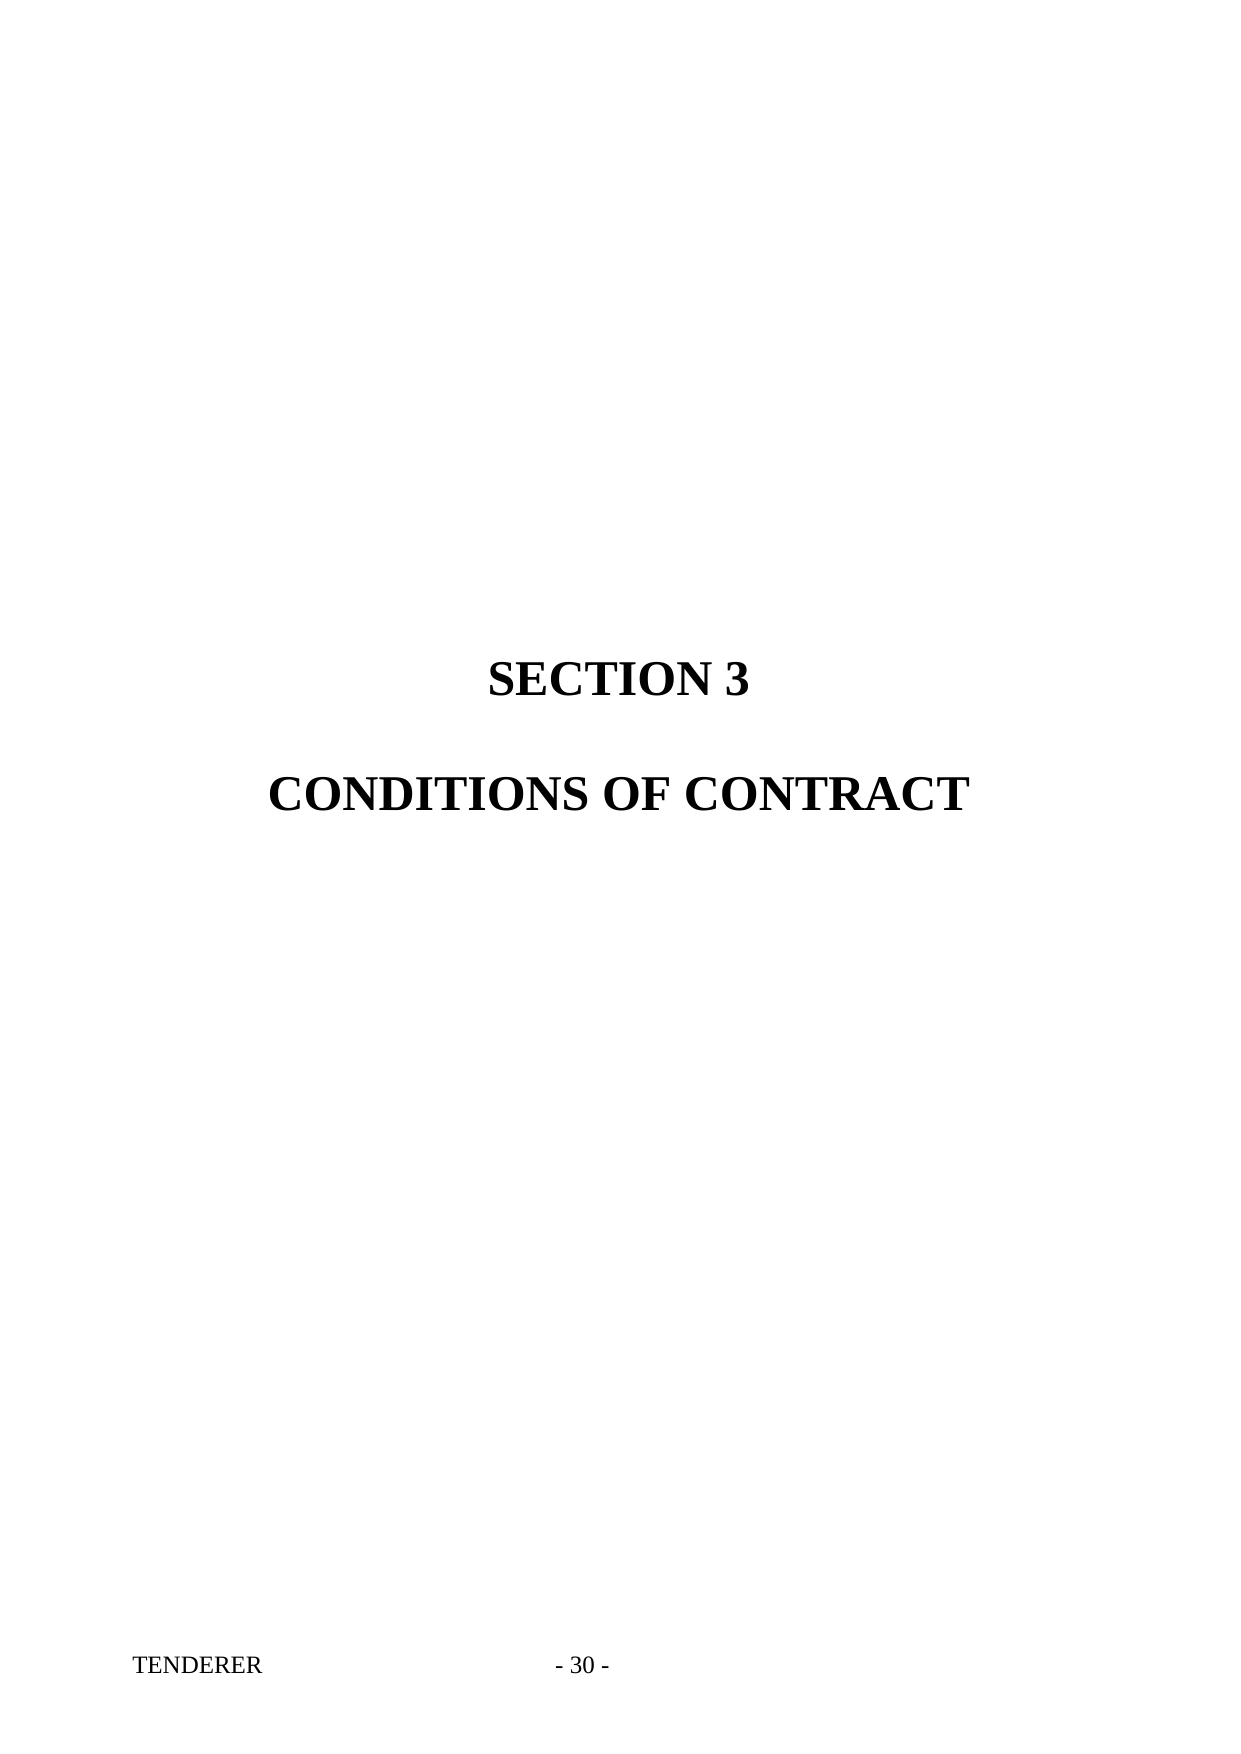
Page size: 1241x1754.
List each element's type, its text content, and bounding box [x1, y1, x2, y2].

title CONDITIONS OF CONTRACT [132, 764, 1105, 822]
title SECTION 3 [132, 649, 1105, 707]
